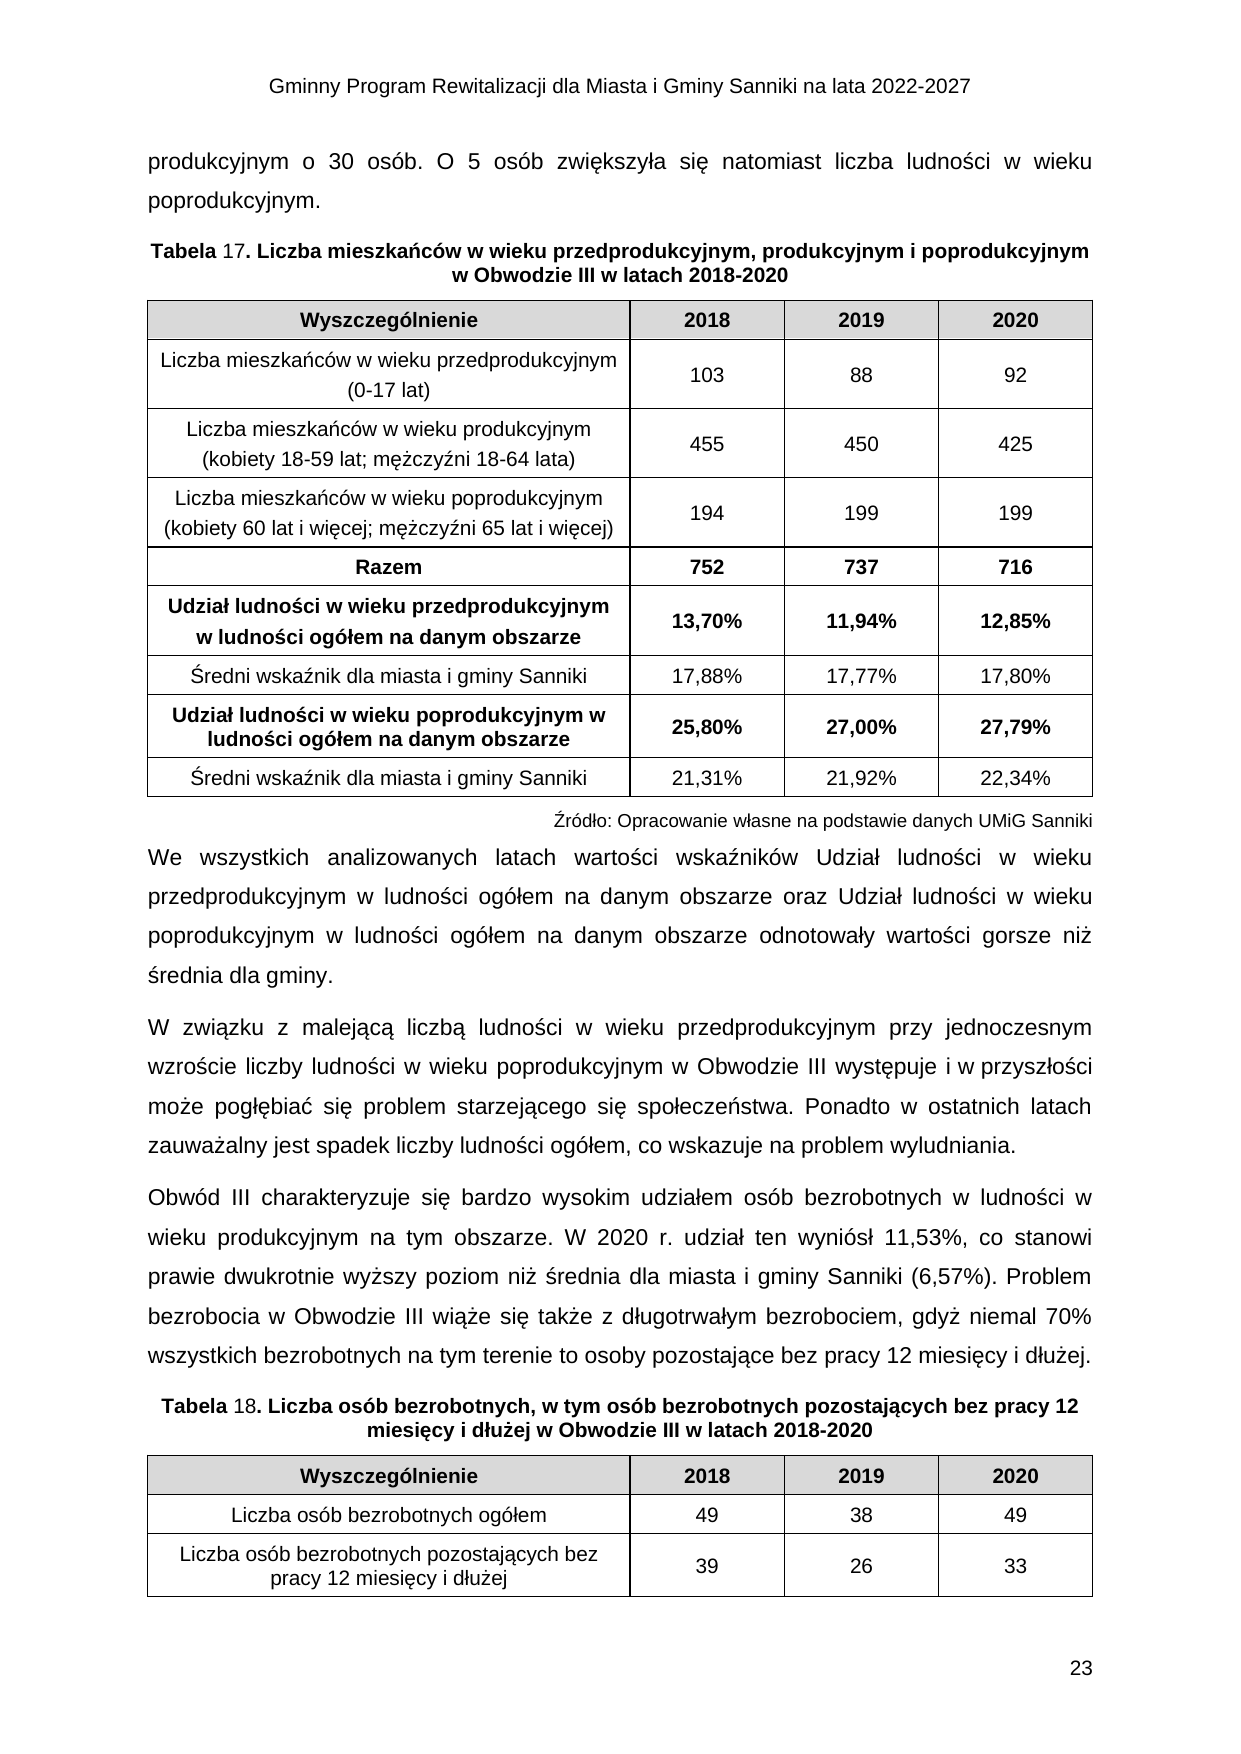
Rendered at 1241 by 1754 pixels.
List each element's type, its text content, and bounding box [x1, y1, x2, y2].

table_cell Średni wskaźnik dla miasta i gminy Sanniki [148, 656, 629, 694]
table_cell 33 [939, 1534, 1092, 1596]
table_cell Udział ludności w wieku przedprodukcyjnym w ludności ogółem na danym obszarze [148, 586, 629, 655]
table_cell 39 [631, 1534, 784, 1596]
table_cell 27,00% [785, 695, 938, 757]
table_cell 21,92% [785, 758, 938, 796]
table_header Wyszczególnienie [148, 301, 629, 338]
table_header 2019 [785, 1456, 938, 1494]
table_header 2020 [939, 301, 1092, 338]
table_cell 752 [631, 548, 784, 585]
table_header Wyszczególnienie [148, 1456, 629, 1494]
table_cell Liczba osób bezrobotnych pozostających bez pracy 12 miesięcy i dłużej [148, 1534, 629, 1596]
table_cell 38 [785, 1495, 938, 1533]
table_cell 455 [631, 409, 784, 477]
table_cell Liczba mieszkańców w wieku przedprodukcyjnym (0-17 lat) [148, 340, 629, 408]
table_cell 49 [939, 1495, 1092, 1533]
table_header 2019 [785, 301, 938, 338]
table_cell Liczba mieszkańców w wieku produkcyjnym (kobiety 18-59 lat; mężczyźni 18-64 lata) [148, 409, 629, 477]
text Źródło: Opracowanie własne na podstawie danych UMiG Sanniki [148, 809, 1093, 831]
table_cell Udział ludności w wieku poprodukcyjnym w ludności ogółem na danym obszarze [148, 695, 629, 757]
table_cell 103 [631, 340, 784, 408]
table_cell 26 [785, 1534, 938, 1596]
table_cell Liczba osób bezrobotnych ogółem [148, 1495, 629, 1533]
table_cell Średni wskaźnik dla miasta i gminy Sanniki [148, 758, 629, 796]
table_cell 199 [939, 478, 1092, 546]
table_cell 450 [785, 409, 938, 477]
table_cell 22,34% [939, 758, 1092, 796]
table_cell 12,85% [939, 586, 1092, 655]
text We wszystkich analizowanych latach wartości wskaźników Udział ludności w wieku przedprodukcyjnym w ludności ogółem na danym obszarze oraz Udział ludności w wieku poprodukcyjnym w ludności ogółem na danym obszarze odnotowały wartości gorsze niż średnia dla gminy. [148, 843, 1093, 988]
table_cell 17,80% [939, 656, 1092, 694]
table_cell 49 [631, 1495, 784, 1533]
text Obwód III charakteryzuje się bardzo wysokim udziałem osób bezrobotnych w ludności w wieku produkcyjnym na tym obszarze. W 2020 r. udział ten wyniósł 11,53%, co stanowi prawie dwukrotnie wyższy poziom niż średnia dla miasta i gminy Sanniki (6,57%). Problem bezrobocia w Obwodzie III wiąże się także z długotrwałym bezrobociem, gdyż niemal 70% wszystkich bezrobotnych na tym terenie to osoby pozostające bez pracy 12 miesięcy i dłużej. [148, 1184, 1093, 1368]
table_cell 17,77% [785, 656, 938, 694]
text W związku z malejącą liczbą ludności w wieku przedprodukcyjnym przy jednoczesnym wzroście liczby ludności w wieku poprodukcyjnym w Obwodzie III występuje i w przyszłości może pogłębiać się problem starzejącego się społeczeństwa. Ponadto w ostatnich latach zauważalny jest spadek liczby ludności ogółem, co wskazuje na problem wyludniania. [148, 1014, 1093, 1159]
table_cell 194 [631, 478, 784, 546]
table_cell 17,88% [631, 656, 784, 694]
table_cell Liczba mieszkańców w wieku poprodukcyjnym (kobiety 60 lat i więcej; mężczyźni 65 lat i więcej) [148, 478, 629, 546]
table_cell 199 [785, 478, 938, 546]
table_cell 425 [939, 409, 1092, 477]
table_cell 21,31% [631, 758, 784, 796]
table_cell 716 [939, 548, 1092, 585]
table_header 2018 [631, 301, 784, 338]
table_cell 25,80% [631, 695, 784, 757]
table_cell 737 [785, 548, 938, 585]
text Tabela 18. Liczba osób bezrobotnych, w tym osób bezrobotnych pozostających bez pracy 12 miesięcy i dłużej w Obwodzie III w latach 2018-2020 [148, 1394, 1093, 1442]
table_cell 88 [785, 340, 938, 408]
table_header 2018 [631, 1456, 784, 1494]
table_header 2020 [939, 1456, 1092, 1494]
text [148, 148, 1093, 213]
table_cell 27,79% [939, 695, 1092, 757]
table_cell 13,70% [631, 586, 784, 655]
table_cell Razem [148, 548, 629, 585]
table_cell 11,94% [785, 586, 938, 655]
text Tabela 17. Liczba mieszkańców w wieku przedprodukcyjnym, produkcyjnym i poprodukcyjnym w Obwodzie III w latach 2018-2020 [148, 239, 1093, 287]
table_cell 92 [939, 340, 1092, 408]
